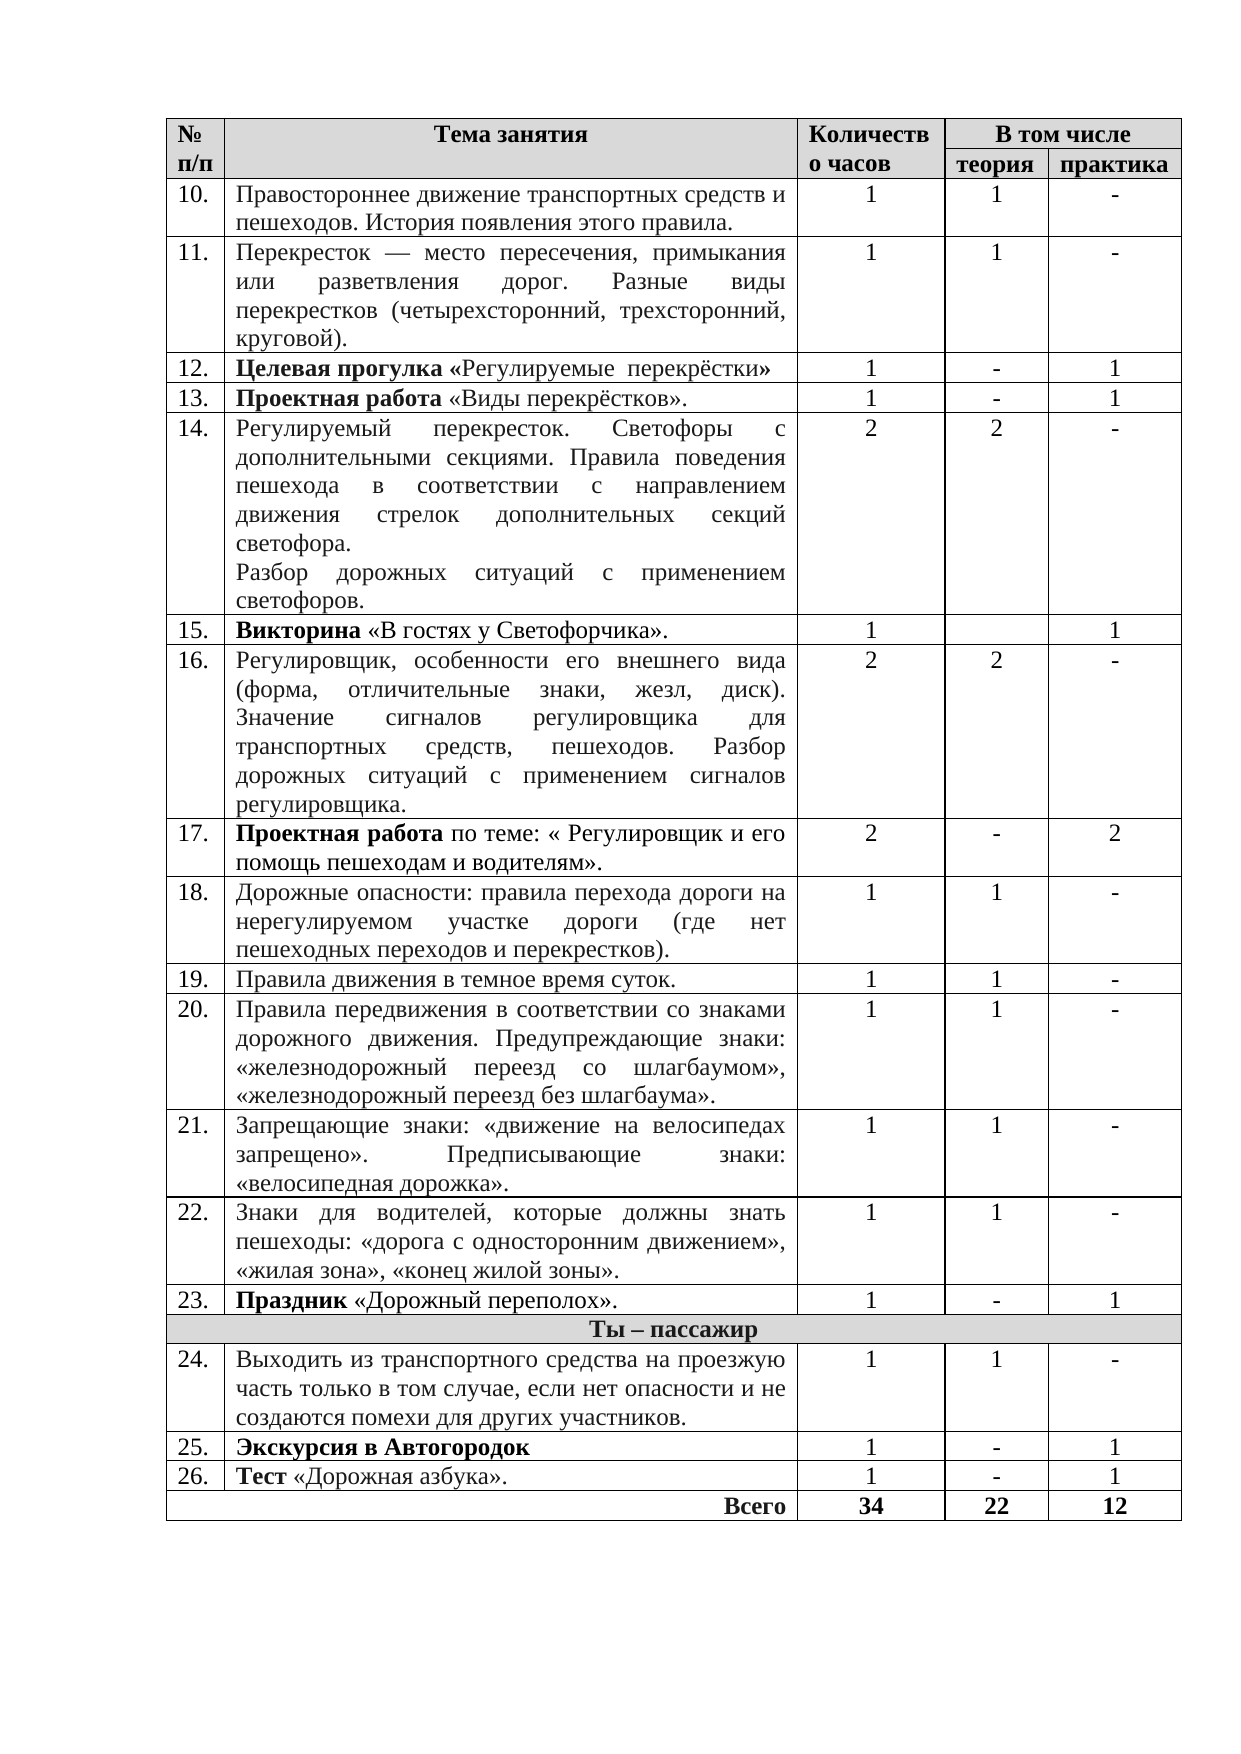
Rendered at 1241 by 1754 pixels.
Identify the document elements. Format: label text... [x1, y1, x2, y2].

table_cell [167, 1110, 224, 1196]
table_cell [167, 819, 224, 876]
table_cell [167, 1432, 224, 1460]
table_cell 1 [798, 964, 944, 993]
table_cell Праздник «Дорожный переполох». [225, 1285, 797, 1313]
table_cell - [946, 1461, 1048, 1490]
table_cell [167, 413, 224, 614]
table_cell [167, 353, 224, 382]
table_cell [167, 383, 224, 412]
table_cell Дорожные опасности: правила перехода дороги на нерегулируемом участке дороги (где нет пешеходных переходов и перекрестков). [225, 877, 797, 963]
table_cell [167, 237, 224, 352]
table_cell 1 [946, 179, 1048, 236]
table_cell Знаки для водителей, которые должны знать пешеходы: «дорога с односторонним движением», «жилая зона», «конец жилой зоны». [225, 1198, 797, 1284]
table_cell Ты – пассажир [167, 1315, 1181, 1343]
table_cell 1 [798, 994, 944, 1109]
table_cell 1 [798, 179, 944, 236]
table_cell [167, 994, 224, 1109]
table_cell 1 [946, 237, 1048, 352]
table_cell [946, 615, 1048, 644]
table_cell - [1049, 1198, 1181, 1284]
table_cell Регулируемый перекресток. Светофоры с дополнительными секциями. Правила поведения пешехода в соответствии с направлением движения стрелок дополнительных секций светофора. Разбор дорожных ситуаций с применением светофоров. [225, 413, 797, 614]
table_cell - [1049, 237, 1181, 352]
table_cell [167, 179, 224, 236]
table_cell 1 [1049, 1432, 1181, 1460]
table_cell 1 [1049, 615, 1181, 644]
table_cell 1 [798, 1285, 944, 1313]
table_cell Правила передвижения в соответствии со знаками дорожного движения. Предупреждающие знаки: «железнодорожный переезд со шлагбаумом», «железнодорожный переезд без шлагбаума». [225, 994, 797, 1109]
table_cell 1 [798, 1461, 944, 1490]
table_cell 2 [946, 645, 1048, 817]
table_cell - [946, 353, 1048, 382]
table_cell - [1049, 877, 1181, 963]
table_cell Проектная работа «Виды перекрёстков». [225, 383, 797, 412]
table_cell [167, 645, 224, 817]
table_cell 34 [798, 1491, 944, 1520]
table_cell - [1049, 994, 1181, 1109]
table_cell 2 [1049, 819, 1181, 876]
table_cell - [946, 819, 1048, 876]
table_cell - [1049, 179, 1181, 236]
table_cell - [1049, 1110, 1181, 1196]
table_cell [167, 964, 224, 993]
table_cell 12 [1049, 1491, 1181, 1520]
table_cell 1 [946, 994, 1048, 1109]
table_cell 1 [946, 1344, 1048, 1431]
table_cell Викторина «В гостях у Светофорчика». [225, 615, 797, 644]
table_cell 1 [798, 1198, 944, 1284]
table_cell теория [946, 149, 1048, 178]
table_cell 1 [946, 964, 1048, 993]
table_cell - [946, 1432, 1048, 1460]
table_cell - [1049, 645, 1181, 817]
table_cell [167, 877, 224, 963]
table_cell Тест «Дорожная азбука». [225, 1461, 797, 1490]
table_cell Проектная работа по теме: « Регулировщик и его помощь пешеходам и водителям». [225, 819, 797, 876]
table_header Тема занятия [225, 119, 797, 178]
table_cell 2 [798, 819, 944, 876]
table_cell 1 [1049, 1461, 1181, 1490]
table_header Количество часов [798, 119, 944, 178]
table_cell [167, 1461, 224, 1490]
table_cell Целевая прогулка «Регулируемые перекрёстки» [225, 353, 797, 382]
table_cell - [1049, 1344, 1181, 1431]
table_cell 1 [798, 353, 944, 382]
table_cell 1 [798, 383, 944, 412]
table_cell 1 [798, 877, 944, 963]
table_cell 2 [798, 645, 944, 817]
table_cell 22 [946, 1491, 1048, 1520]
table_cell Экскурсия в Автогородок [225, 1432, 797, 1460]
table_cell - [946, 383, 1048, 412]
table_cell Выходить из транспортного средства на проезжую часть только в том случае, если нет опасности и не создаются помехи для других участников. [225, 1344, 797, 1431]
table_cell 1 [798, 1344, 944, 1431]
table_cell - [946, 1285, 1048, 1313]
table_cell - [1049, 413, 1181, 614]
table_cell 1 [798, 615, 944, 644]
table_cell 1 [798, 1432, 944, 1460]
table_cell [167, 1198, 224, 1284]
table_cell [167, 1285, 224, 1313]
table_header № п/п [167, 119, 224, 178]
table_cell Регулировщик, особенности его внешнего вида (форма, отличительные знаки, жезл, диск). Значение сигналов регулировщика для транспортных средств, пешеходов. Разбор дорожных ситуаций с применением сигналов регулировщика. [225, 645, 797, 817]
table_cell практика [1049, 149, 1181, 178]
table_cell - [1049, 964, 1181, 993]
table_cell Правостороннее движение транспортных средств и пешеходов. История появления этого правила. [225, 179, 797, 236]
table_cell 1 [946, 877, 1048, 963]
table_cell 1 [946, 1110, 1048, 1196]
table_cell Правила движения в темное время суток. [225, 964, 797, 993]
table_header В том числе [946, 119, 1181, 148]
table_cell Всего [167, 1491, 797, 1520]
table_cell Запрещающие знаки: «движение на велосипедах запрещено». Предписывающие знаки: «велосипедная дорожка». [225, 1110, 797, 1196]
table_cell 1 [1049, 353, 1181, 382]
table_cell 1 [1049, 1285, 1181, 1313]
table_cell [167, 615, 224, 644]
table_cell 1 [1049, 383, 1181, 412]
table_cell Перекресток — место пересечения, примыкания или разветвления дорог. Разные виды перекрестков (четырехсторонний, трехсторонний, круговой). [225, 237, 797, 352]
table_cell 1 [798, 237, 944, 352]
table_cell 1 [946, 1198, 1048, 1284]
table_cell [167, 1344, 224, 1431]
table_cell 1 [798, 1110, 944, 1196]
table_cell 2 [798, 413, 944, 614]
table_cell 2 [946, 413, 1048, 614]
